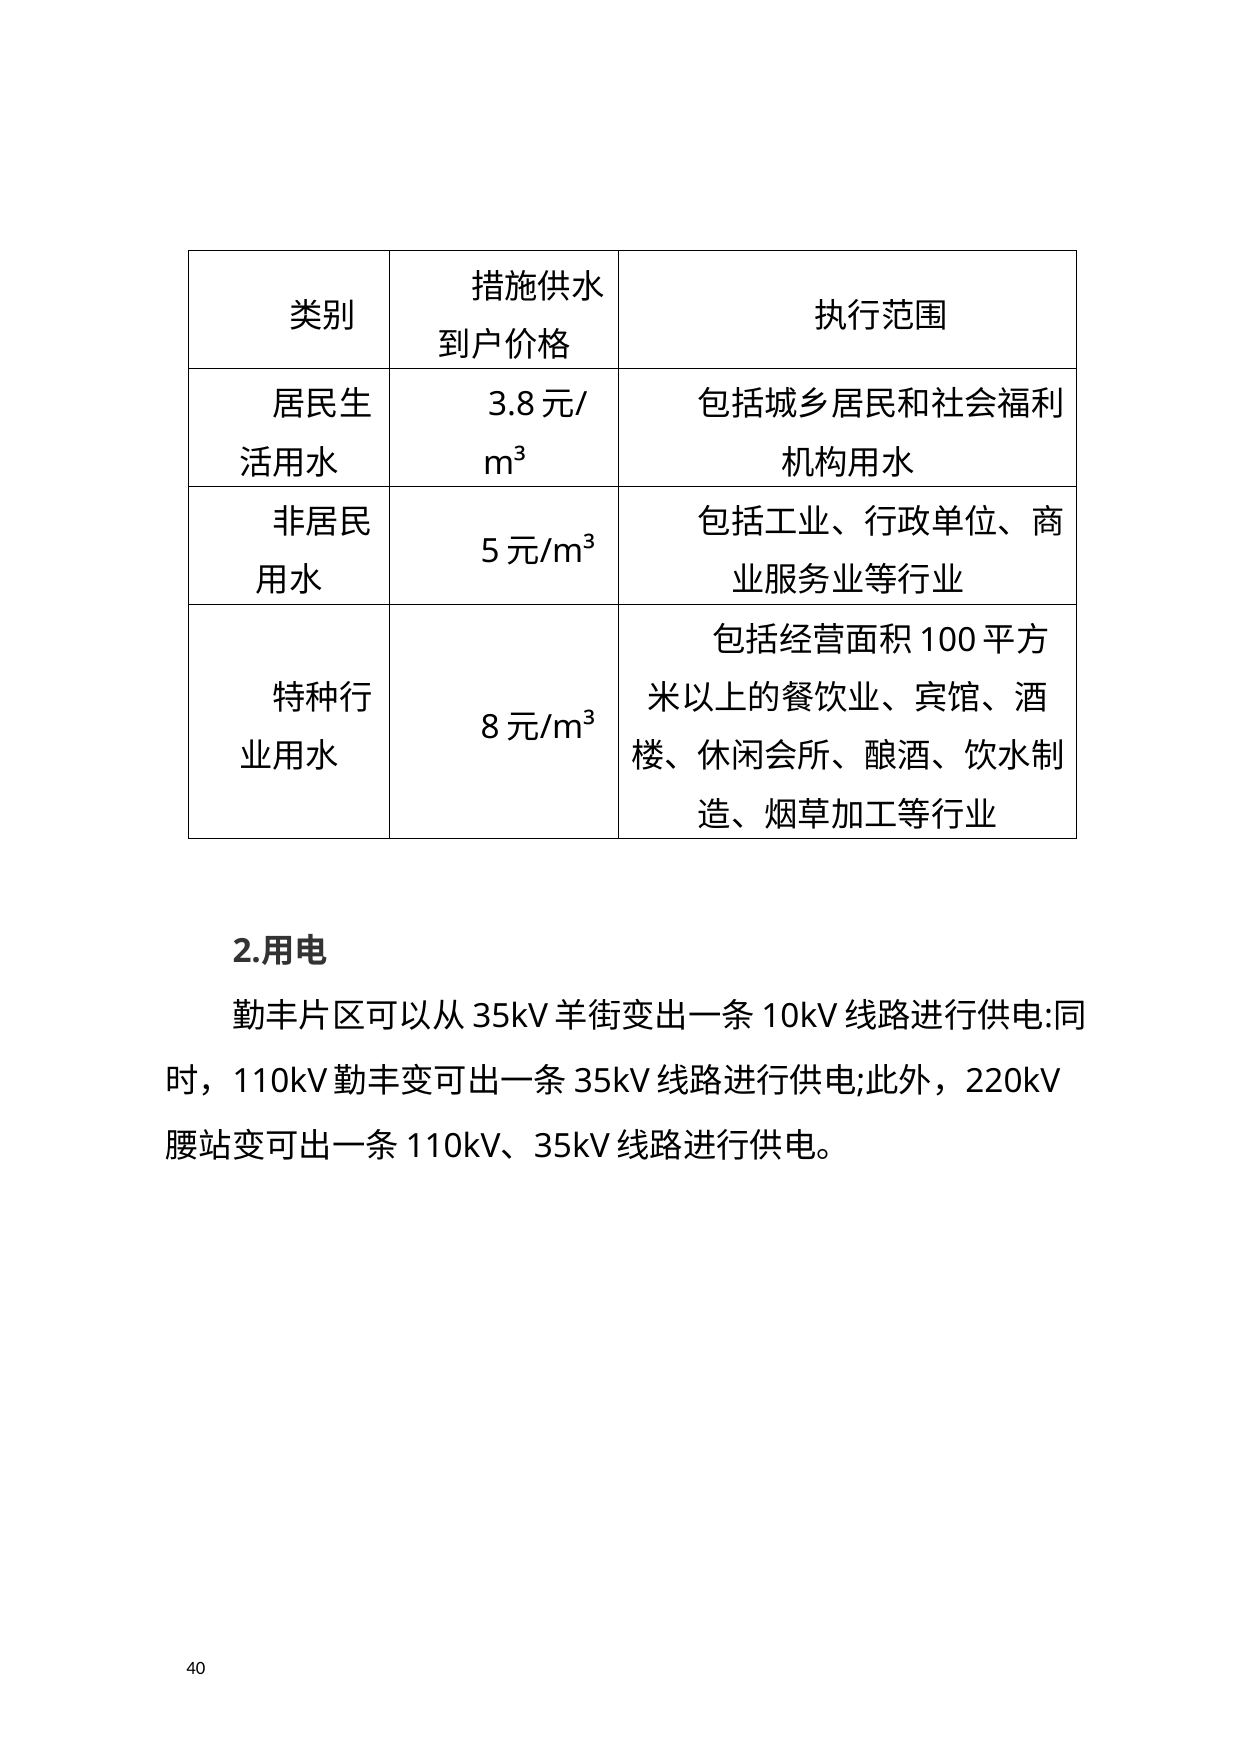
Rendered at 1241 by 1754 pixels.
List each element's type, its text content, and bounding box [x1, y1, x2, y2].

table_cell 非居民用水 [189, 487, 389, 603]
table_cell 居民生活用水 [189, 369, 389, 486]
table_cell 5元/m³ [390, 487, 618, 603]
table_cell 特种行业用水 [189, 605, 389, 838]
table_header 措施供水到户价格 [390, 251, 618, 368]
text 2.用电 [165, 915, 1087, 980]
table_cell 包括经营面积100平方米以上的餐饮业、宾馆、酒楼、休闲会所、酿酒、饮水制造、烟草加工等行业 [619, 605, 1076, 838]
table_cell 包括城乡居民和社会福利机构用水 [619, 369, 1076, 486]
table_cell 3.8元/m³ [390, 369, 618, 486]
table_cell 包括工业、行政单位、商业服务业等行业 [619, 487, 1076, 603]
table_header 类别 [189, 251, 389, 368]
text 勤丰片区可以从35kV羊街变出一条10kV线路进行供电:同时，110kV勤丰变可出一条35kV线路进行供电;此外，220kV腰站变可出一条110kV、35kV线路进行供电。 [165, 980, 1087, 1175]
table_header 执行范围 [619, 251, 1076, 368]
table_cell 8元/m³ [390, 605, 618, 838]
